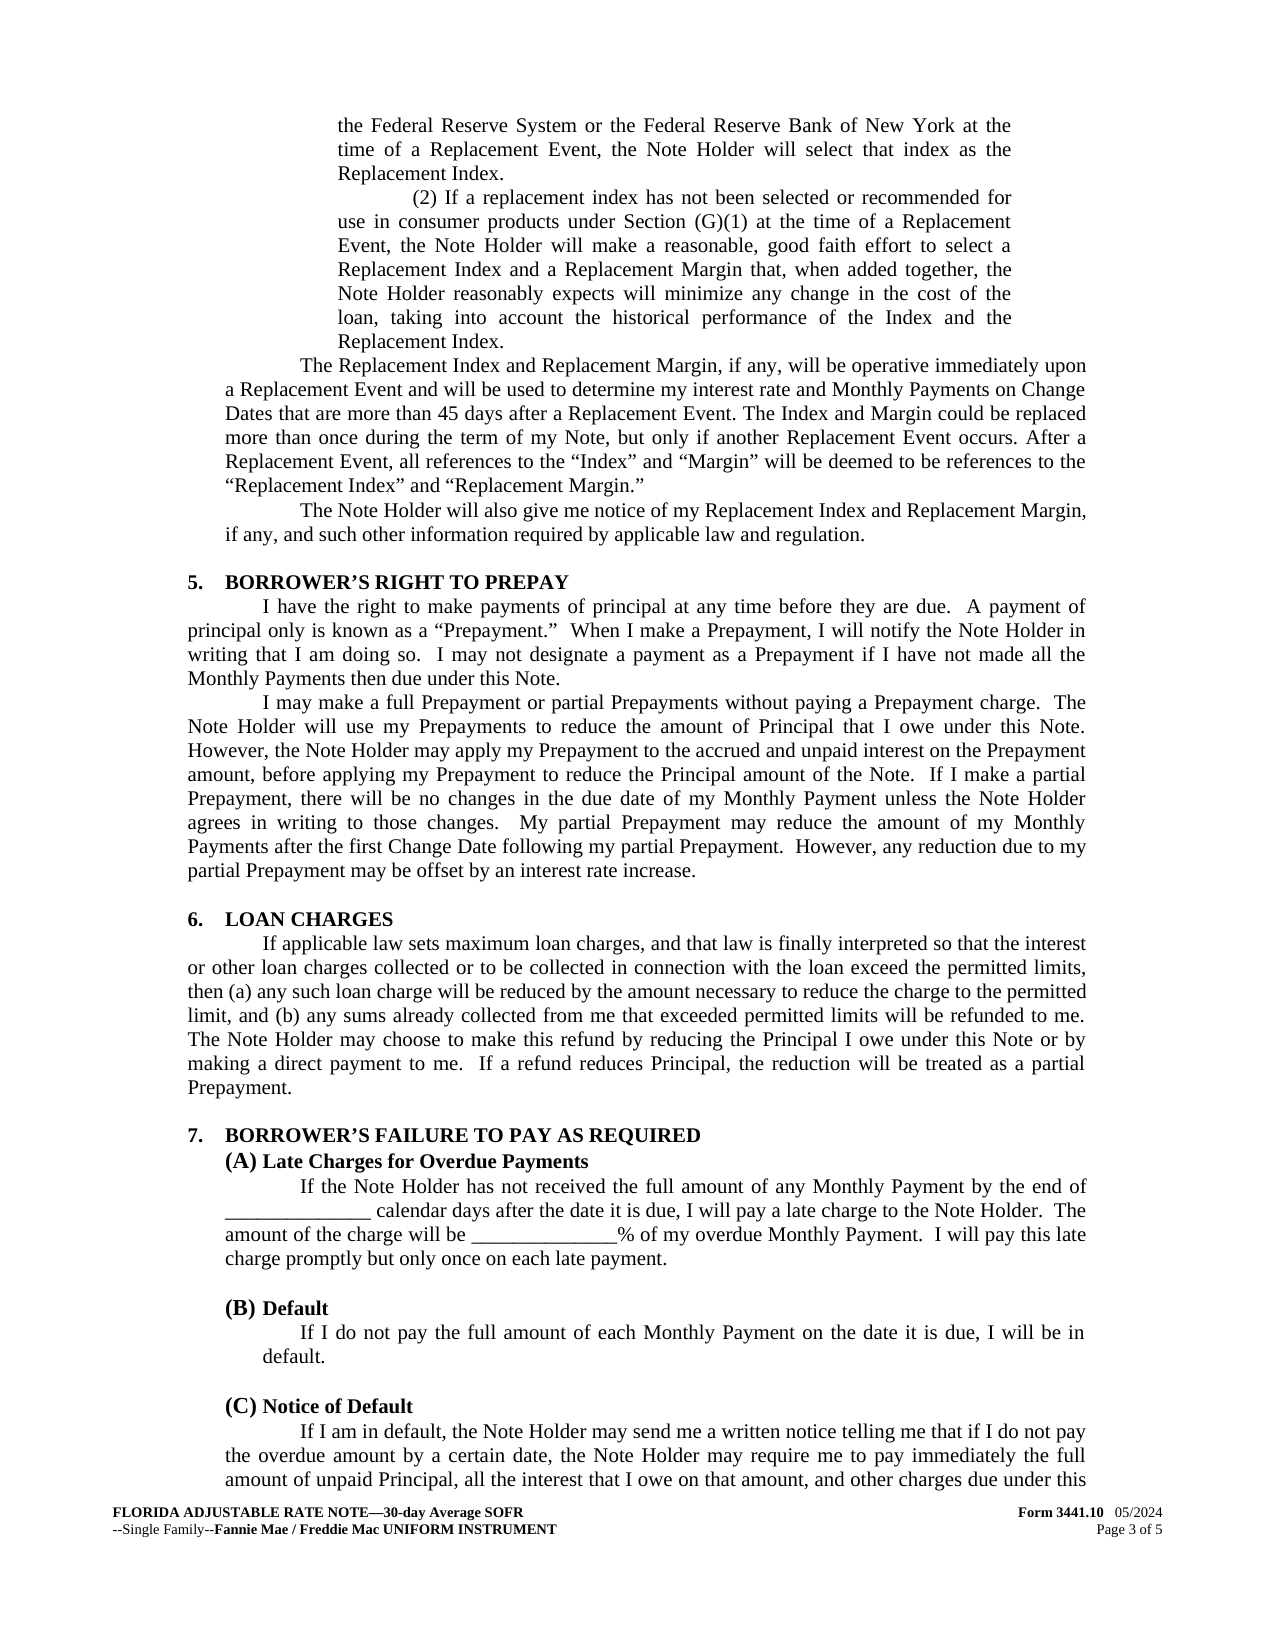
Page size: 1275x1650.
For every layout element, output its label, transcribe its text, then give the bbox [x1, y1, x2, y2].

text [337, 112, 1012, 185]
list LOAN CHARGES [187, 907, 1087, 931]
text The Note Holder will also give me notice of my Replacement Index and Replacement Margin, if any, and such other information required by applicable law and regulation. [225, 497, 1087, 546]
text If the Note Holder has not received the full amount of any Monthly Payment by the end of ______________ calendar days after the date it is due, I will pay a late charge to the Note Holder. The amount of the charge will be ______________% of my overdue Monthly Payment. I will pay this late charge promptly but only once on each late payment. [225, 1173, 1087, 1270]
list Late Charges for Overdue Payments [225, 1147, 1087, 1173]
text If applicable law sets maximum loan charges, and that law is finally interpreted so that the interest or other loan charges collected or to be collected in connection with the loan exceed the permitted limits, then (a) any such loan charge will be reduced by the amount necessary to reduce the charge to the permitted limit, and (b) any sums already collected from me that exceeded permitted limits will be refunded to me. The Note Holder may choose to make this refund by reducing the Principal I owe under this Note or by making a direct payment to me. If a refund reduces Principal, the reduction will be treated as a partial Prepayment. [187, 931, 1087, 1099]
list BORROWER’S FAILURE TO PAY AS REQUIRED [187, 1123, 1087, 1147]
text I have the right to make payments of principal at any time before they are due. A payment of principal only is known as a “Prepayment.” When I make a Prepayment, I will notify the Note Holder in writing that I am doing so. I may not designate a payment as a Prepayment if I have not made all the Monthly Payments then due under this Note. [187, 594, 1087, 690]
text If I do not pay the full amount of each Monthly Payment on the date it is due, I will be in default. [262, 1320, 1087, 1368]
text I may make a full Prepayment or partial Prepayments without paying a Prepayment charge. The Note Holder will use my Prepayments to reduce the amount of Principal that I owe under this Note. However, the Note Holder may apply my Prepayment to the accrued and unpaid interest on the Prepayment amount, before applying my Prepayment to reduce the Principal amount of the Note. If I make a partial Prepayment, there will be no changes in the due date of my Monthly Payment unless the Note Holder agrees in writing to those changes. My partial Prepayment may reduce the amount of my Monthly Payments after the first Change Date following my partial Prepayment. However, any reduction due to my partial Prepayment may be offset by an interest rate increase. [187, 690, 1087, 882]
list BORROWER’S RIGHT TO PREPAY [187, 570, 1087, 594]
text (2) If a replacement index has not been selected or recommended for use in consumer products under Section (G)(1) at the time of a Replacement Event, the Note Holder will make a reasonable, good faith effort to select a Replacement Index and a Replacement Margin that, when added together, the Note Holder reasonably expects will minimize any change in the cost of the loan, taking into account the historical performance of the Index and the Replacement Index. [337, 185, 1012, 353]
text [225, 1419, 1087, 1491]
list Default [225, 1294, 1087, 1320]
text The Replacement Index and Replacement Margin, if any, will be operative immediately upon a Replacement Event and will be used to determine my interest rate and Monthly Payments on Change Dates that are more than 45 days after a Replacement Event. The Index and Margin could be replaced more than once during the term of my Note, but only if another Replacement Event occurs. After a Replacement Event, all references to the “Index” and “Margin” will be deemed to be references to the “Replacement Index” and “Replacement Margin.” [225, 353, 1087, 497]
list Notice of Default [225, 1392, 1087, 1419]
